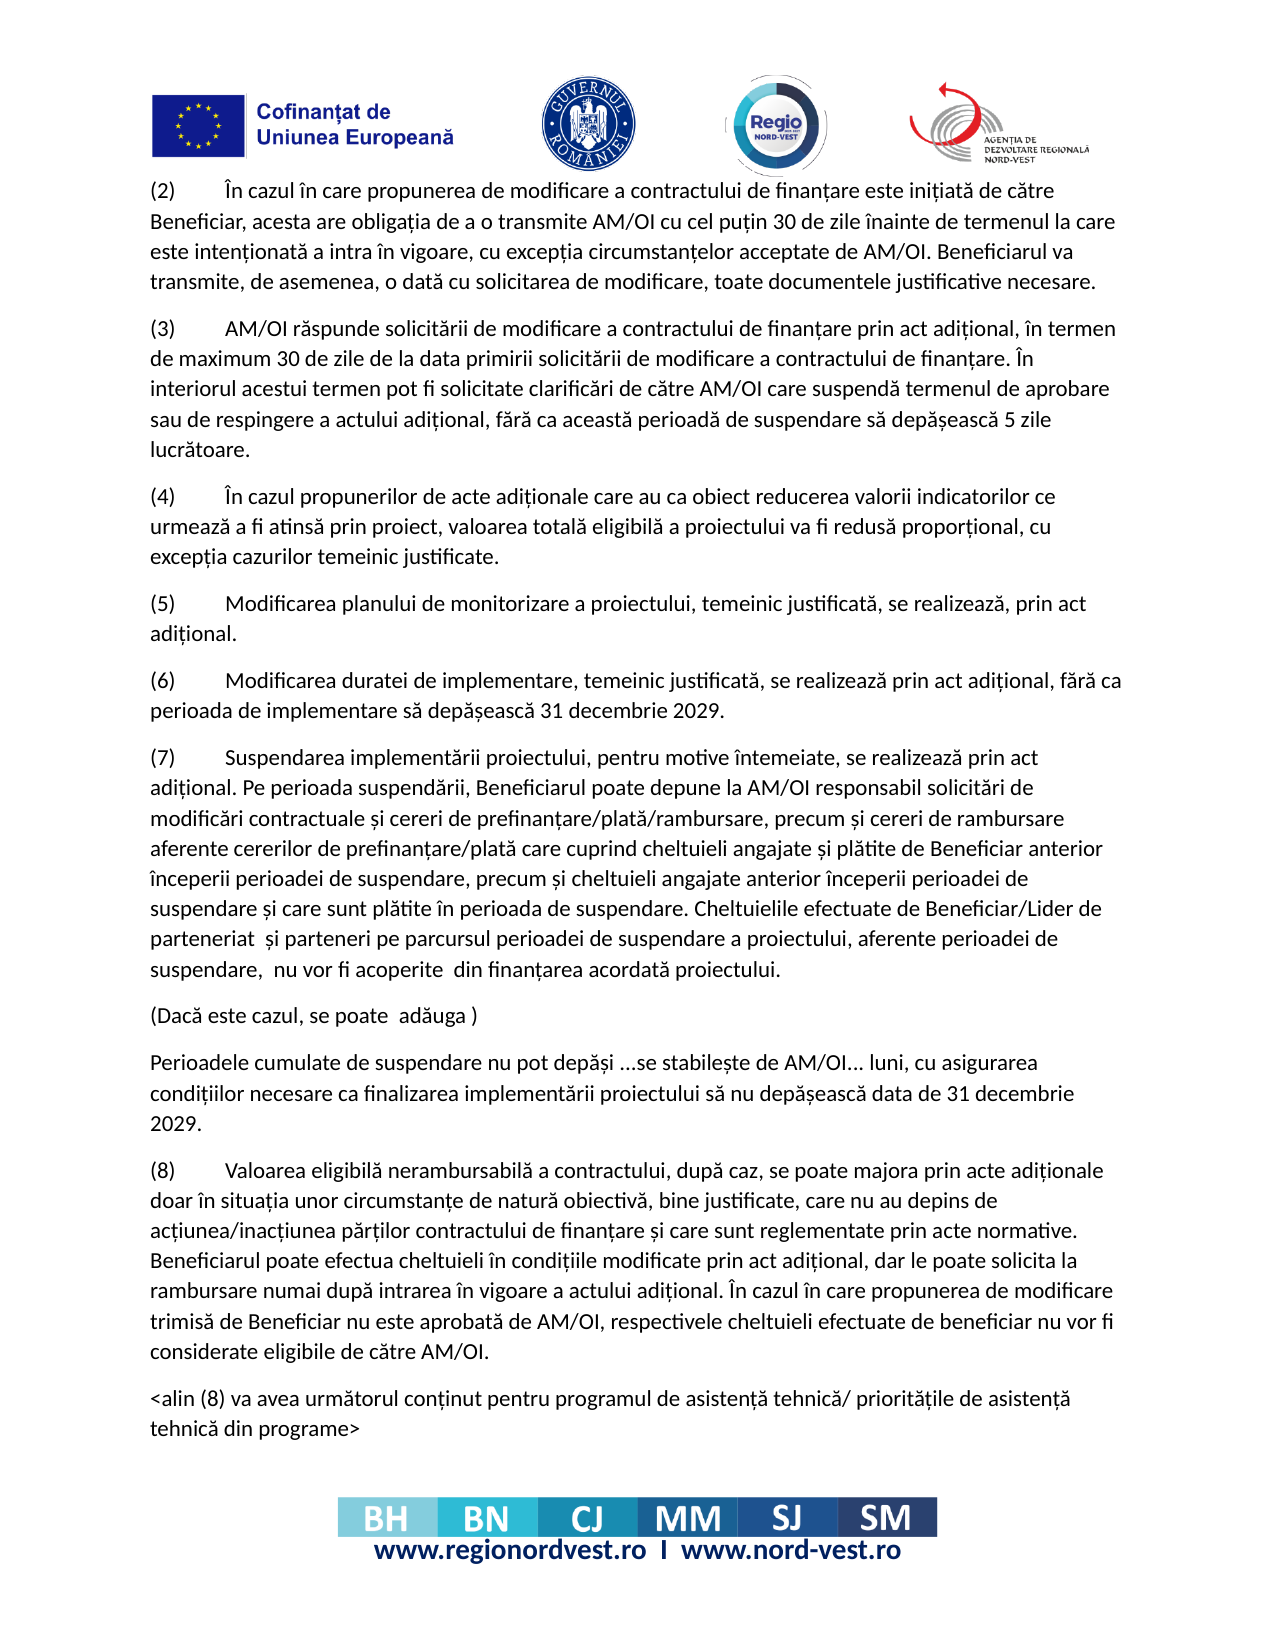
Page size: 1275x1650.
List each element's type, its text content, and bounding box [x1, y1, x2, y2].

text Perioadele cumulate de suspendare nu pot depăși ...se stabilește de AM/OI... luni, cu asigurarea condițiilor necesare ca finalizarea implementării proiectului să nu depășească data de 31 decembrie 2029. [150, 1048, 1125, 1137]
text (3) AM/OI răspunde solicitării de modificare a contractului de finanțare prin act adițional, în termen de maximum 30 de zile de la data primirii solicitării de modificare a contractului de finanțare. În interiorul acestui termen pot fi solicitate clarificări de către AM/OI care suspendă termenul de aprobare sau de respingere a actului adițional, fără ca această perioadă de suspendare să depășească 5 zile lucrătoare. [150, 314, 1125, 463]
text <alin (8) va avea următorul conținut pentru programul de asistență tehnică/ prioritățile de asistență tehnică din programe> [150, 1384, 1125, 1442]
text (5) Modificarea planului de monitorizare a proiectului, temeinic justificată, se realizează, prin act adițional. [150, 589, 1125, 647]
text (4) În cazul propunerilor de acte adiționale care au ca obiect reducerea valorii indicatorilor ce urmează a fi atinsă prin proiect, valoarea totală eligibilă a proiectului va fi redusă proporțional, cu excepția cazurilor temeinic justificate. [150, 482, 1125, 570]
picture [150, 75, 1089, 177]
text (7) Suspendarea implementării proiectului, pentru motive întemeiate, se realizează prin act adițional. Pe perioada suspendării, Beneficiarul poate depune la AM/OI responsabil solicitări de modificări contractuale și cereri de prefinanțare/plată/rambursare, precum și cereri de rambursare aferente cererilor de prefinanțare/plată care cuprind cheltuieli angajate și plătite de Beneficiar anterior începerii perioadei de suspendare, precum și cheltuieli angajate anterior începerii perioadei de suspendare și care sunt plătite în perioada de suspendare. Cheltuielile efectuate de Beneficiar/Lider de parteneriat și parteneri pe parcursul perioadei de suspendare a proiectului, aferente perioadei de suspendare, nu vor fi acoperite din finanțarea acordată proiectului. [150, 743, 1125, 983]
text (Dacă este cazul, se poate adăuga ) [150, 1002, 1125, 1029]
text (6) Modificarea duratei de implementare, temeinic justificată, se realizează prin act adițional, fără ca perioada de implementare să depășească 31 decembrie 2029. [150, 666, 1125, 724]
text (2) În cazul în care propunerea de modificare a contractului de finanțare este inițiată de către Beneficiar, acesta are obligația de a o transmite AM/OI cu cel puțin 30 de zile înainte de termenul la care este intenționată a intra în vigoare, cu excepția circumstanțelor acceptate de AM/OI. Beneficiarul va transmite, de asemenea, o dată cu solicitarea de modificare, toate documentele justificative necesare. [150, 177, 1125, 295]
picture [337, 1497, 938, 1537]
text (8) Valoarea eligibilă nerambursabilă a contractului, după caz, se poate majora prin acte adiționale doar în situația unor circumstanțe de natură obiectivă, bine justificate, care nu au depins de acțiunea/inacțiunea părților contractului de finanțare și care sunt reglementate prin acte normative. Beneficiarul poate efectua cheltuieli în condițiile modificate prin act adițional, dar le poate solicita la rambursare numai după intrarea în vigoare a actului adițional. În cazul în care propunerea de modificare trimisă de Beneficiar nu este aprobată de AM/OI, respectivele cheltuieli efectuate de beneficiar nu vor fi considerate eligibile de către AM/OI. [150, 1156, 1125, 1365]
